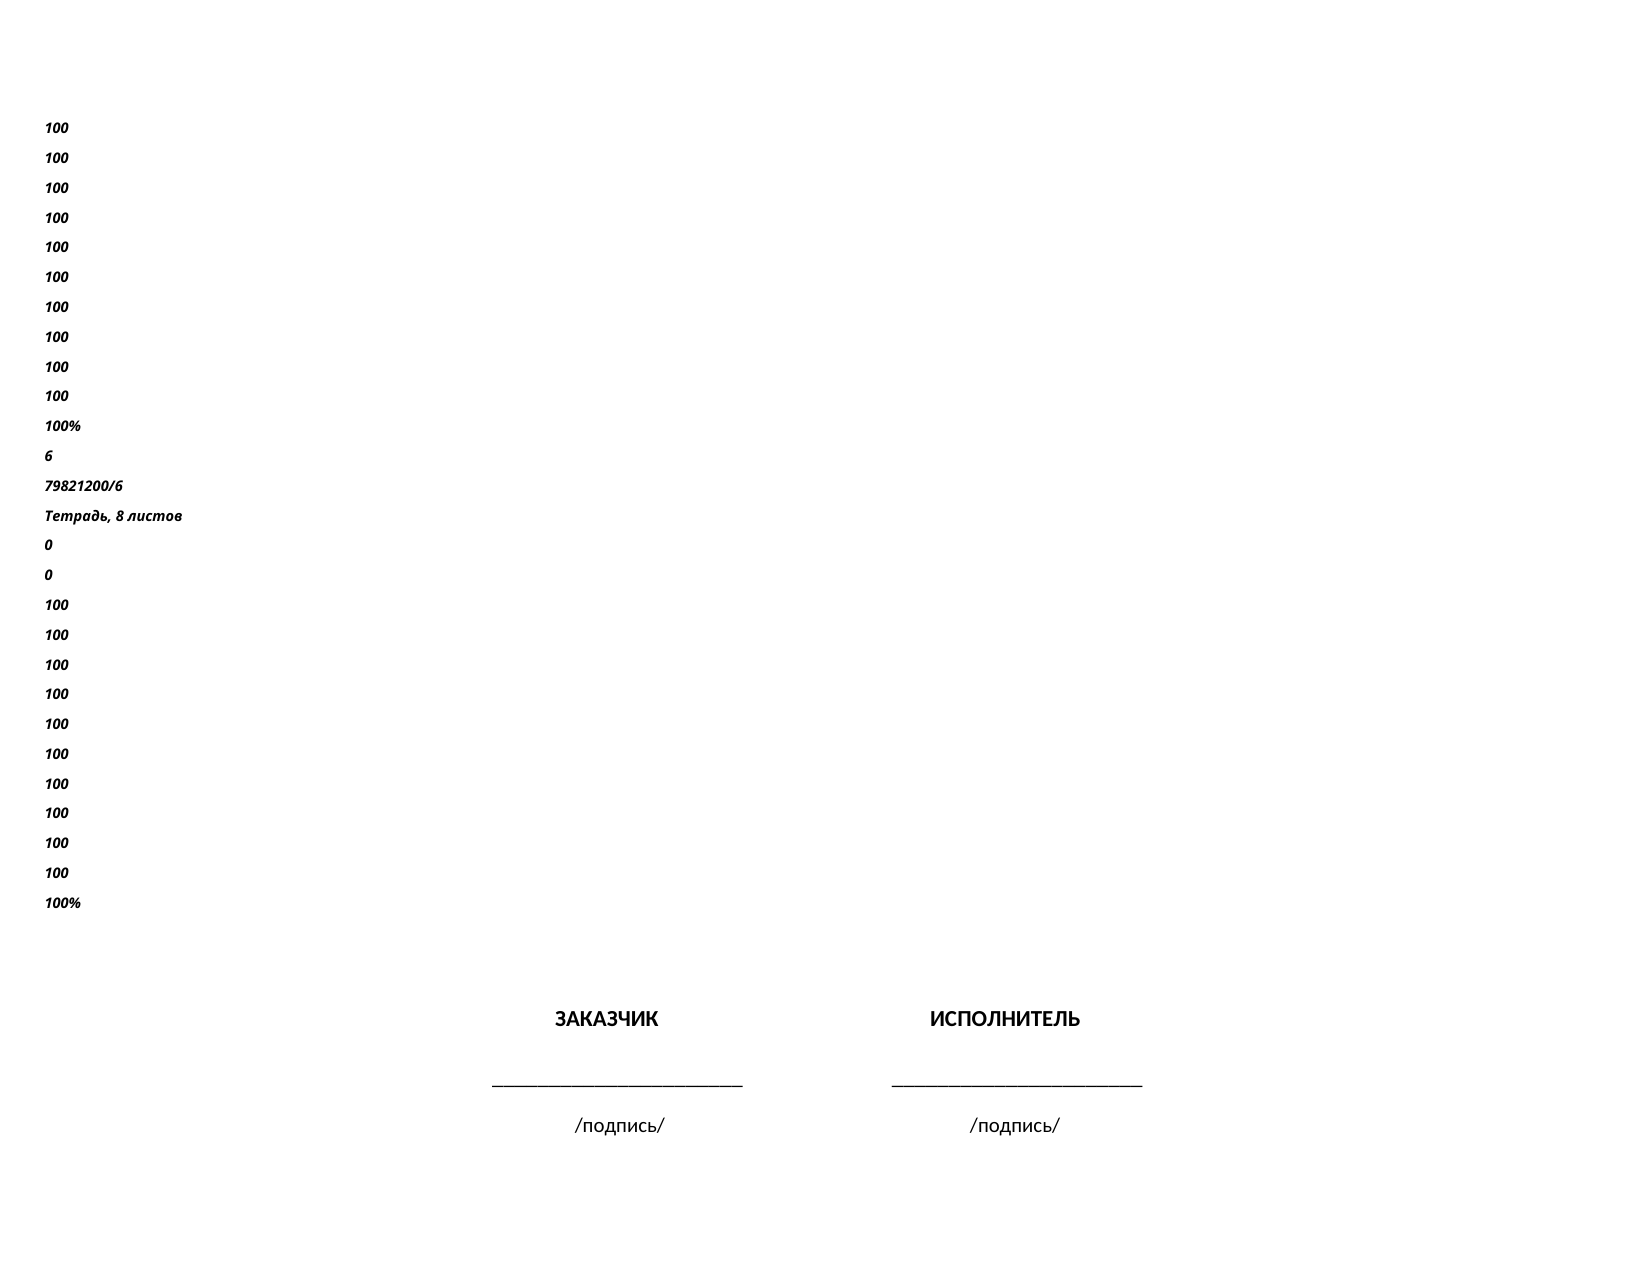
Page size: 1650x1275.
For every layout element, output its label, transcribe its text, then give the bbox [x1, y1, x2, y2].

text ЗАКАЗЧИК ИСПОЛНИТЕЛЬ [44, 1004, 1591, 1032]
text /подпись/ /подпись/ [44, 1112, 1591, 1137]
text ______________________ ______________________ [44, 1062, 1591, 1090]
